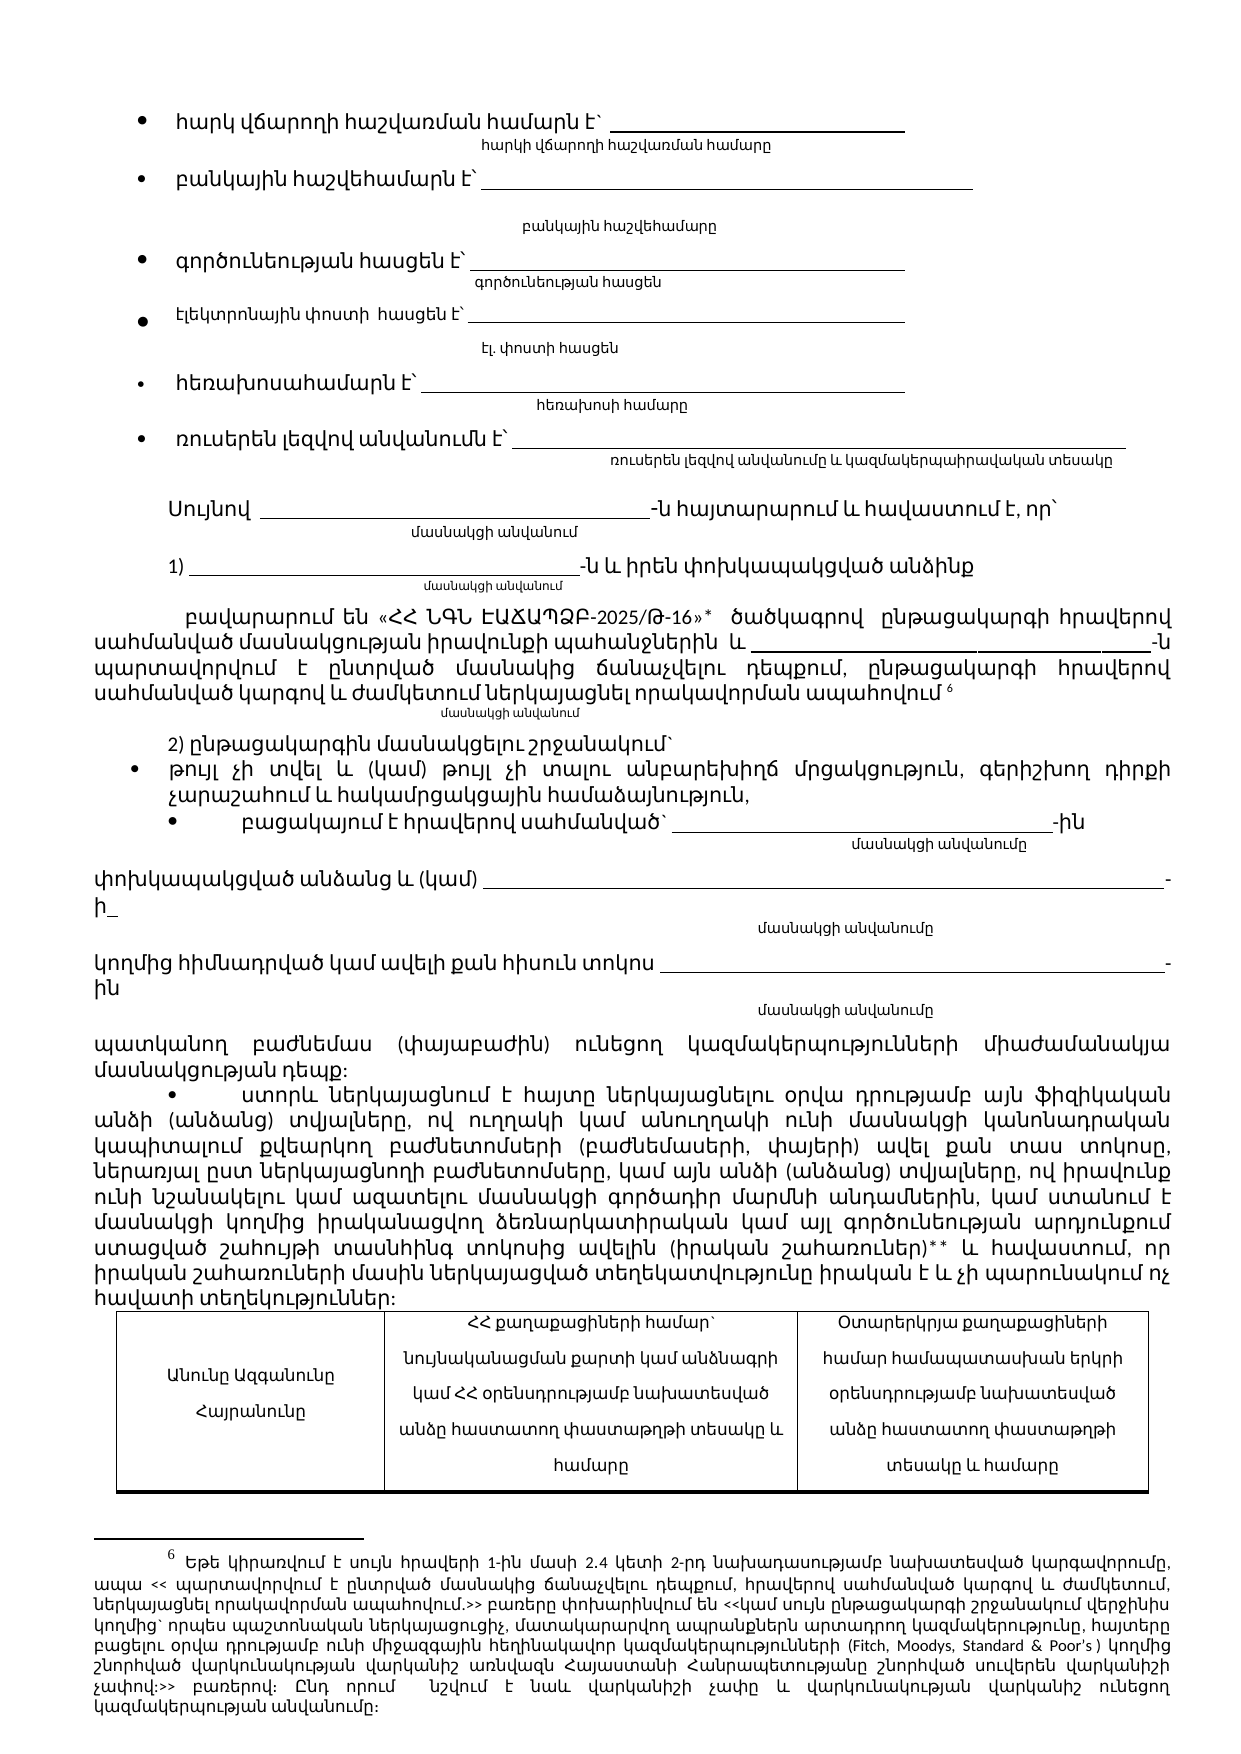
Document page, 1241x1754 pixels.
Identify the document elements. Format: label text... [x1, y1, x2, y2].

text մասնակցի անվանումը [94, 1001, 1171, 1031]
text փոխկապակցված անձանց և (կամ) -ի [94, 866, 1171, 919]
text Սույնով -ն հայտարարում և հավաստում է, որ՝ [94, 492, 1171, 523]
text ռուսերեն լեզվով անվանումը և կազմակերպաիրավական տեսակը [536, 452, 1171, 482]
list հարկ վճարողի հաշվառման համարն է` [138, 106, 1171, 136]
text հարկի վճարողի հաշվառման համարը [94, 136, 1171, 167]
text 1) -ն և իրեն փոխկապակցված անձինք [94, 553, 1171, 579]
text բանկային հաշվեհամարը [94, 217, 1171, 248]
table_header ՀՀ քաղաքացիների համար` նույնականացման քարտի կամ անձնագրի կամ ՀՀ օրենսդրությամբ նախատեսված անձը հաստատող փաստաթղթի տեսակը և համարը [385, 1312, 797, 1490]
text էլ. փոստի հասցեն [94, 340, 1171, 370]
list բանկային հաշվեհամարն է՝ [138, 167, 1171, 217]
text մասնակցի անվանումը [94, 919, 1171, 950]
list գործունեության հասցեն է՝ [138, 248, 1171, 273]
list հեռախոսահամարն է՝ [138, 370, 1171, 396]
list թույլ չի տվել և (կամ) թույլ չի տալու անբարեխիղճ մրցակցություն, գերիշխող դիրքի չարաշահում և հակամրցակցային համաձայնություն, [131, 757, 1171, 807]
text մասնակցի անվանում [94, 706, 1171, 731]
text պատկանող բաժնեմաս (փայաբաժին) ունեցող կազմակերպությունների միաժամանակյա մասնակցության դեպք: [94, 1031, 1171, 1082]
table_header Անունը Ազգանունը Հայրանունը [117, 1312, 384, 1490]
text բավարարում են «ՀՀ ՆԳՆ ԷԱՃԱՊՁԲ-2025/Թ-16»* ծածկագրով ընթացակարգի հրավերով սահմանված մասնակցության իրավունքի պահանջներին և -ն պարտավորվում է ընտրված մասնակից ճանաչվելու դեպքում, ընթացակարգի հրավերով սահմանված կարգով և ժամկետում ներկայացնել որակավորման ապահովում [94, 604, 1171, 706]
list ստորև ներկայացնում է հայտը ներկայացնելու օրվա դրությամբ այն ֆիզիկական անձի (անձանց) տվյալները, ով ուղղակի կամ անուղղակի ունի մասնակցի կանոնադրական կապիտալում քվեարկող բաժնետոմսերի (բաժնեմասերի, փայերի) ավել քան տաս տոկոսը, ներառյալ ըստ ներկայացնողի բաժնետոմսերը, կամ այն անձի (անձանց) տվյալները, ով իրավունք ունի նշանակելու կամ ազատելու մասնակցի գործադիր մարմնի անդամներին, կամ ստանում է մասնակցի կողմից իրականացվող ձեռնարկատիրական կամ այլ գործունեության արդյունքում ստացված շահույթի տասնհինգ տոկոսից ավելին (իրական շահառուներ)** և հավաստում, որ իրական շահառուների մասին ներկայացված տեղեկատվությունը իրական է և չի պարունակում ոչ հավատի տեղեկություններ: [94, 1082, 1171, 1311]
text մասնակցի անվանում [94, 579, 1171, 604]
list ռուսերեն լեզվով անվանումն է՝ [138, 426, 1171, 452]
text մասնակցի անվանում [94, 523, 1171, 553]
list բացակայում է հրավերով սահմանված` -ին [94, 807, 1171, 836]
text կողմից հիմնադրված կամ ավելի քան հիսուն տոկոս -ին [94, 950, 1171, 1001]
table_header Օտարերկրյա քաղաքացիների համար համապատասխան երկրի օրենսդրությամբ նախատեսված անձը հաստատող փաստաթղթի տեսակը և համարը [798, 1312, 1148, 1490]
text 2) ընթացակարգին մասնակցելու շրջանակում` [94, 731, 1171, 757]
text գործունեության հասցեն [94, 273, 1171, 304]
text մասնակցի անվանումը [94, 836, 1171, 866]
list էլեկտրոնային փոստի հասցեն է՝ [138, 304, 1171, 340]
text հեռախոսի համարը [462, 396, 1171, 426]
